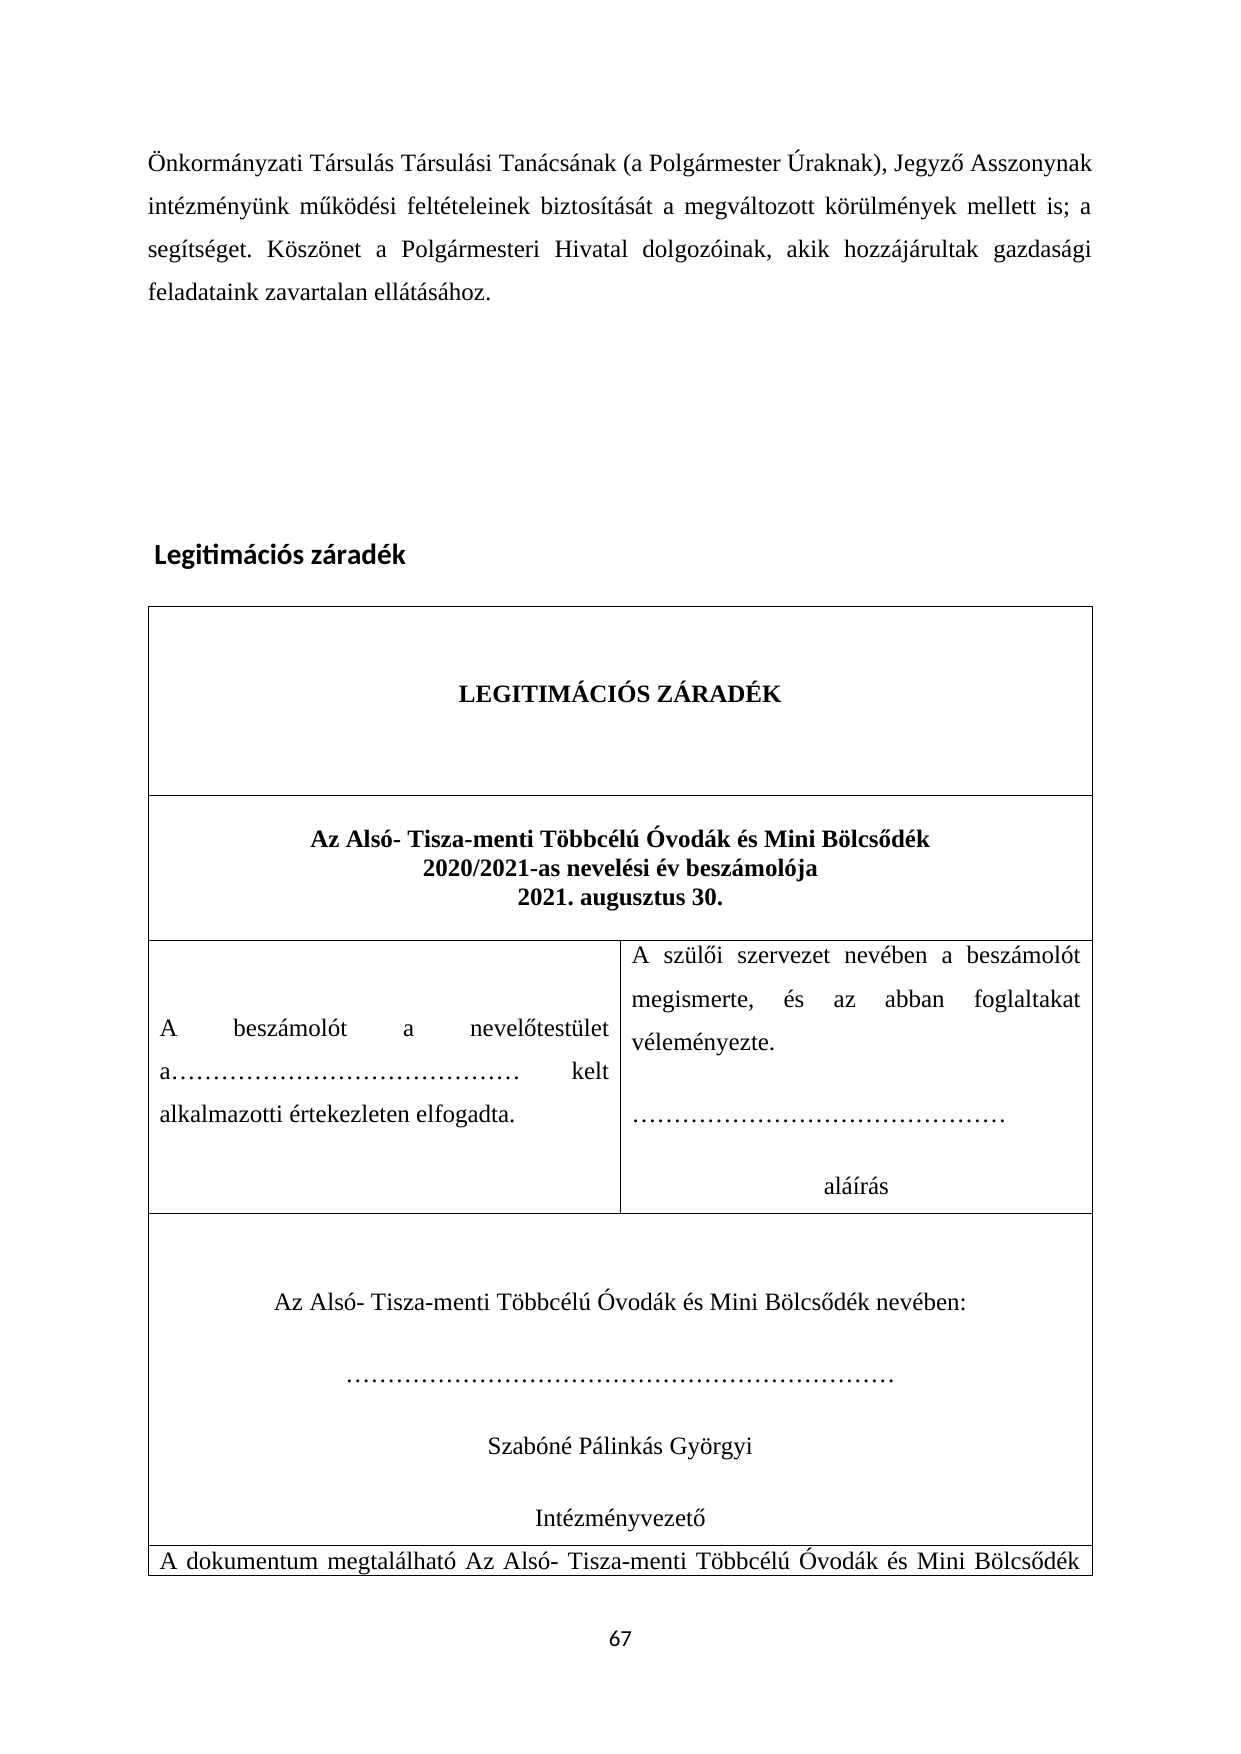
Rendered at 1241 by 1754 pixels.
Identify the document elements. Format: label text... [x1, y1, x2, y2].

table_cell Az Alsó- Tisza-menti Többcélú Óvodák és Mini Bölcsődék 2020/2021-as nevelési év beszámolója 2021. augusztus 30. [149, 796, 1092, 939]
text Legitimációs záradék [148, 536, 1093, 572]
table_cell A szülői szervezet nevében a beszámolót megismerte, és az abban foglaltakat véleményezte. ……………………………………… aláírás [621, 941, 1092, 1213]
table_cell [149, 1546, 1092, 1575]
table_header LEGITIMÁCIÓS ZÁRADÉK [149, 607, 1092, 795]
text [148, 148, 1093, 306]
table_cell Az Alsó- Tisza-menti Többcélú Óvodák és Mini Bölcsődék nevében: ………………………………………………………… Szabóné Pálinkás Györgyi Intézményvezető [149, 1214, 1092, 1545]
table_cell A beszámolót a nevelőtestület a…………………………………… kelt alkalmazotti értekezleten elfogadta. [149, 941, 620, 1213]
